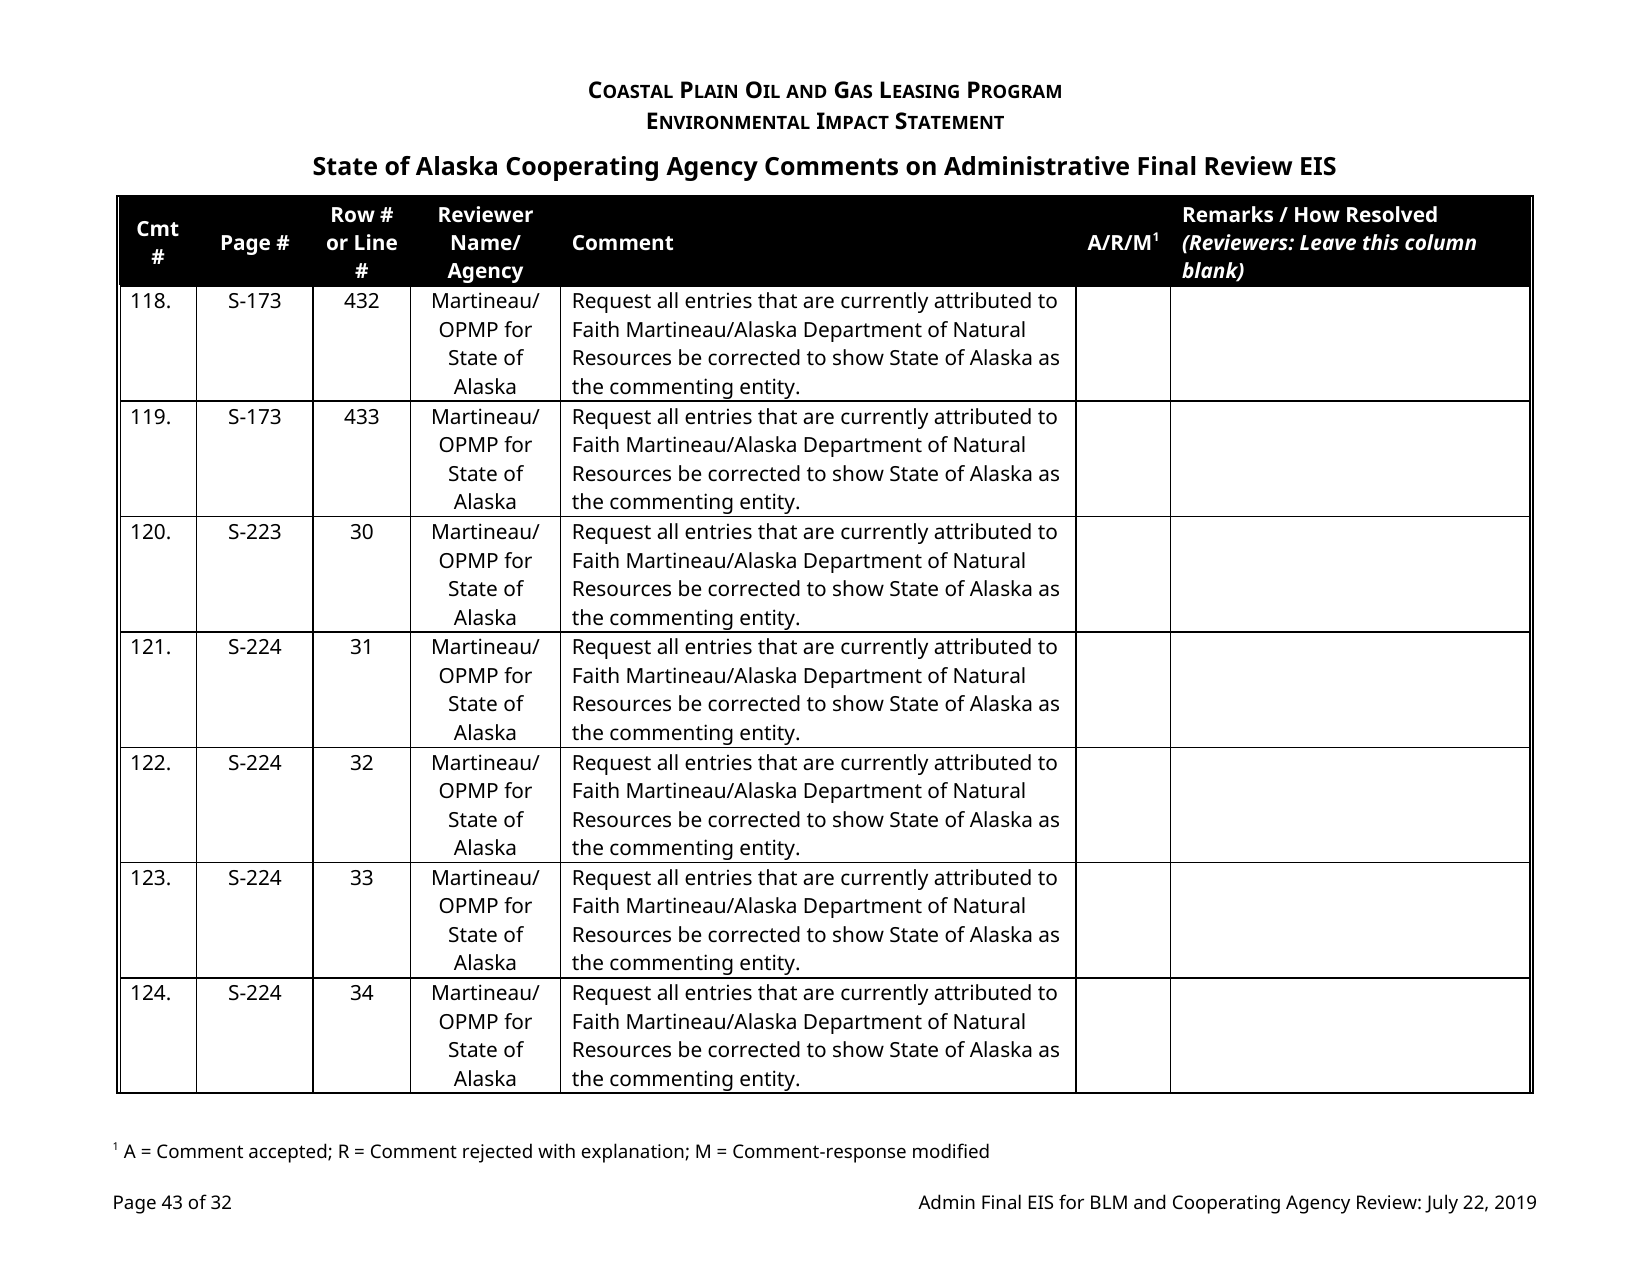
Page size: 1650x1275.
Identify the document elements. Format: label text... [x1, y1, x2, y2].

table_cell 31 [314, 633, 410, 746]
table_cell [121, 633, 196, 746]
table_cell [1077, 287, 1170, 400]
table_cell S-224 [197, 979, 312, 1092]
table_cell [1171, 402, 1529, 516]
table_cell 433 [314, 402, 410, 516]
table_cell S-173 [197, 402, 312, 516]
table_cell [1077, 517, 1170, 631]
table_cell Martineau/ OPMP for State of Alaska [411, 863, 560, 977]
table_cell [1171, 633, 1529, 746]
table_cell [1171, 287, 1529, 400]
table_cell [1077, 633, 1170, 746]
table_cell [561, 979, 1075, 1092]
table_cell 34 [314, 979, 410, 1092]
table_cell [1171, 863, 1529, 977]
table_header Reviewer Name/ Agency [411, 200, 560, 285]
table_cell Martineau/ OPMP for State of Alaska [411, 633, 560, 746]
table_cell [121, 517, 196, 631]
table_cell Martineau/ OPMP for State of Alaska [411, 287, 560, 400]
table_header Comment [561, 200, 1075, 285]
table_cell Martineau/ OPMP for State of Alaska [411, 748, 560, 862]
table_cell Martineau/ OPMP for State of Alaska [411, 979, 560, 1092]
table_header Row # or Line # [314, 200, 410, 285]
table_cell [1171, 748, 1529, 862]
table_cell [121, 287, 196, 400]
table_header A/R/M1 [1077, 200, 1170, 285]
table_cell S-224 [197, 863, 312, 977]
table_cell S-223 [197, 517, 312, 631]
table_cell Martineau/ OPMP for State of Alaska [411, 402, 560, 516]
table_cell [1077, 979, 1170, 1092]
table_cell 32 [314, 748, 410, 862]
table_cell [1077, 863, 1170, 977]
table_header Cmt # [121, 200, 196, 285]
table_cell Martineau/ OPMP for State of Alaska [411, 517, 560, 631]
table_cell 30 [314, 517, 410, 631]
table_cell [1171, 517, 1529, 631]
table_cell [1077, 748, 1170, 862]
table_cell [561, 287, 1075, 400]
table_cell [121, 863, 196, 977]
table_cell 33 [314, 863, 410, 977]
table_cell [121, 979, 196, 1092]
table_cell [1077, 402, 1170, 516]
table_header Page # [197, 200, 312, 285]
table_cell [121, 402, 196, 516]
table_cell S-224 [197, 748, 312, 862]
table_header Remarks / How Resolved (Reviewers: Leave this column blank) [1171, 200, 1529, 285]
table_cell [121, 748, 196, 862]
table_cell 432 [314, 287, 410, 400]
table_cell [1171, 979, 1529, 1092]
table_cell S-173 [197, 287, 312, 400]
table_cell S-224 [197, 633, 312, 746]
